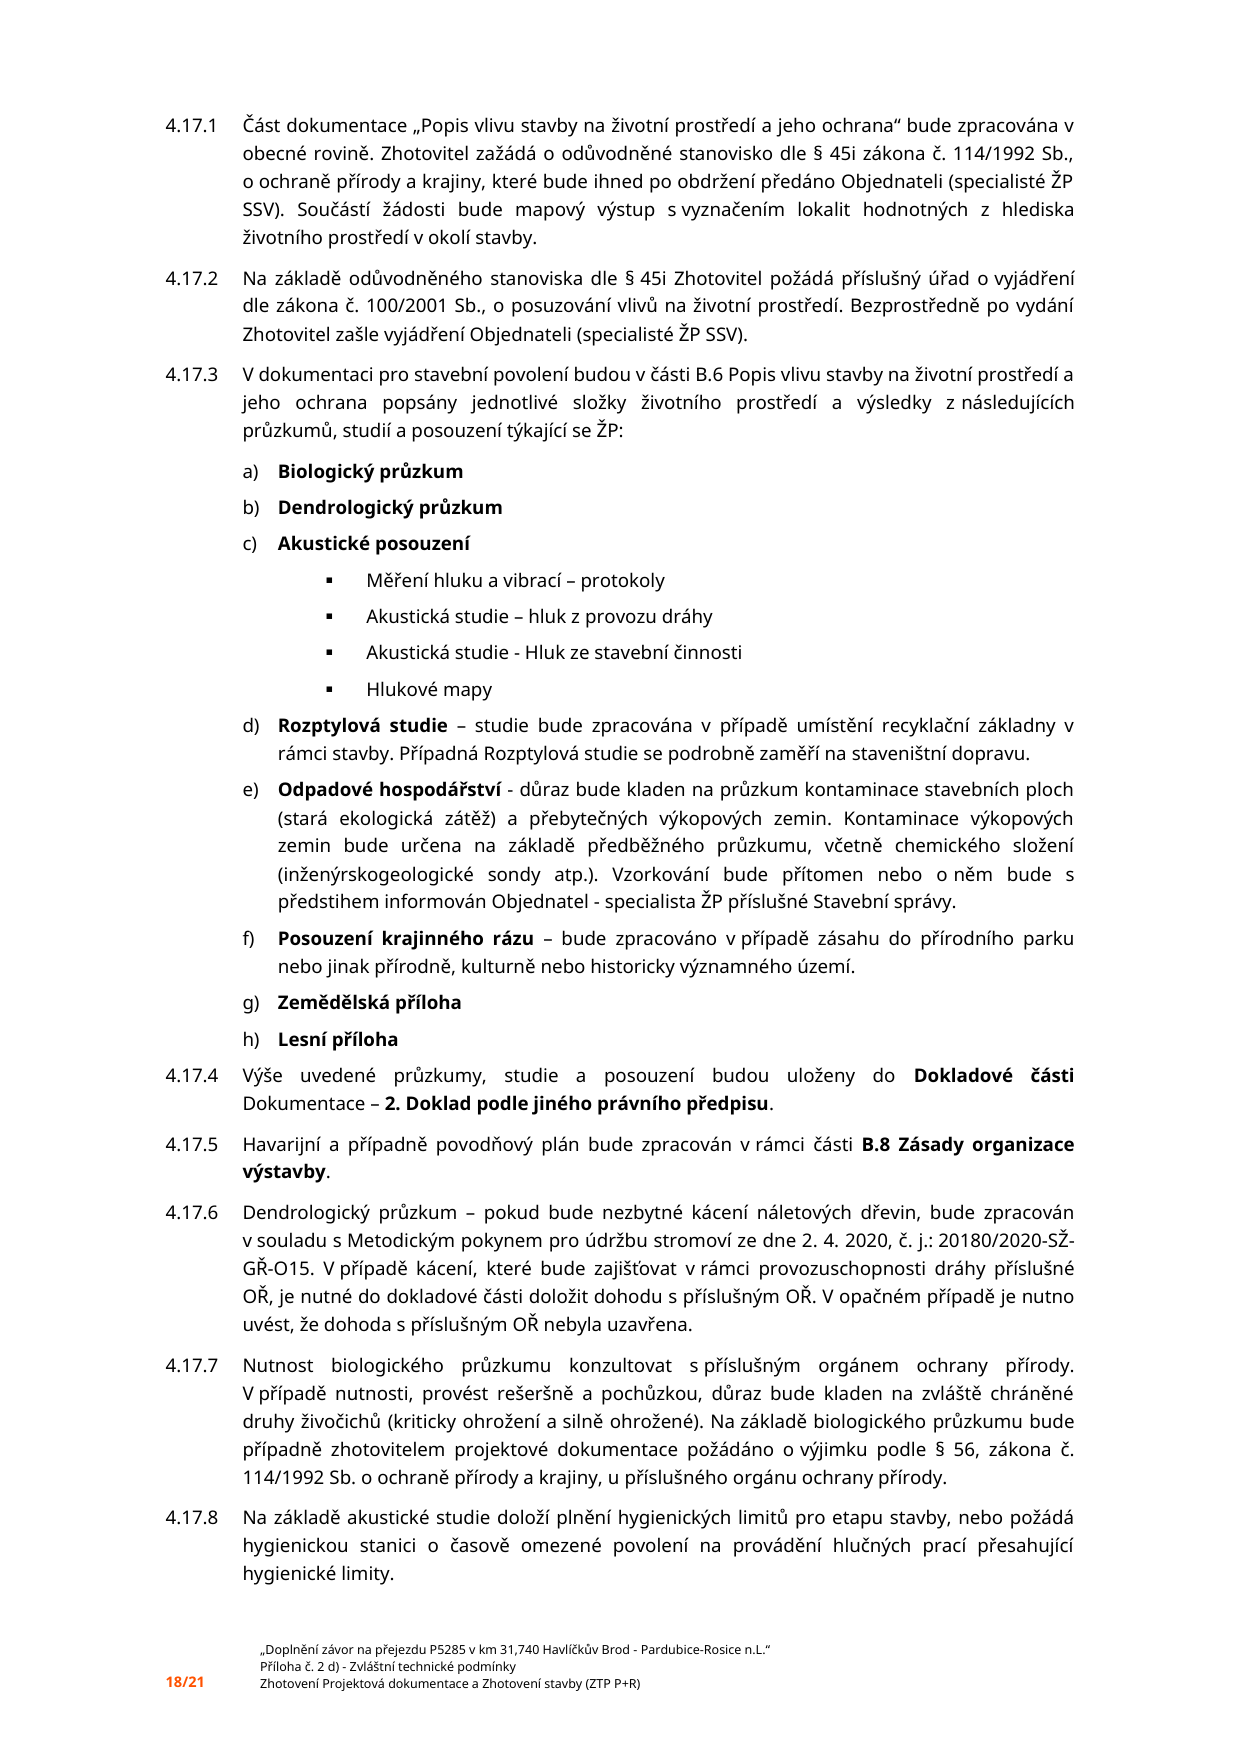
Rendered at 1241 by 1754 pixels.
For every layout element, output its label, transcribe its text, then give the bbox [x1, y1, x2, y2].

list Na základě odůvodněného stanoviska dle § 45i Zhotovitel požádá příslušný úřad o vyjádření dle zákona č. 100/2001 Sb., o posuzování vlivů na životní prostředí. Bezprostředně po vydání Zhotovitel zašle vyjádření Objednateli (specialisté ŽP SSV). [165, 265, 1075, 346]
list Akustická studie – hluk z provozu dráhy [325, 603, 1075, 629]
text Dendrologický průzkum – pokud bude nezbytné kácení náletových dřevin, bude zpracován v souladu s Metodickým pokynem pro údržbu stromoví ze dne 2. 4. 2020, č. j.: 20180/2020-SŽ-GŘ-O15. V případě kácení, které bude zajišťovat v rámci provozuschopnosti dráhy příslušné OŘ, je nutné do dokladové části doložit dohodu s příslušným OŘ. V opačném případě je nutno uvést, že dohoda s příslušným OŘ nebyla uzavřena. [165, 1199, 1075, 1337]
list Posouzení krajinného rázu – bude zpracováno v případě zásahu do přírodního parku nebo jinak přírodně, kulturně nebo historicky významného území. [242, 925, 1075, 979]
list Akustická studie - Hluk ze stavební činnosti [325, 640, 1075, 665]
list Na základě akustické studie doloží plnění hygienických limitů pro etapu stavby, nebo požádá hygienickou stanici o časově omezené povolení na provádění hlučných prací přesahující hygienické limity. [165, 1504, 1075, 1586]
list Část dokumentace „Popis vlivu stavby na životní prostředí a jeho ochrana“ bude zpracována v obecné rovině. Zhotovitel zažádá o odůvodněné stanovisko dle § 45i zákona č. 114/1992 Sb., o ochraně přírody a krajiny, které bude ihned po obdržení předáno Objednateli (specialisté ŽP SSV). Součástí žádosti bude mapový výstup s vyznačením lokalit hodnotných z hlediska životního prostředí v okolí stavby. [165, 112, 1075, 250]
list Lesní příloha [242, 1026, 1075, 1051]
list Hlukové mapy [325, 676, 1075, 702]
list Měření hluku a vibrací – protokoly [325, 567, 1075, 592]
list Zemědělská příloha [242, 989, 1075, 1015]
list Dendrologický průzkum [242, 494, 1075, 520]
list Akustické posouzení [242, 531, 1075, 556]
list Havarijní a případně povodňový plán bude zpracován v rámci části B.8 Zásady organizace výstavby. [165, 1131, 1075, 1184]
list Výše uvedené průzkumy, studie a posouzení budou uloženy do Dokladové části Dokumentace – 2. Doklad podle jiného právního předpisu. [165, 1062, 1075, 1116]
list Odpadové hospodářství - důraz bude kladen na průzkum kontaminace stavebních ploch (stará ekologická zátěž) a přebytečných výkopových zemin. Kontaminace výkopových zemin bude určena na základě předběžného průzkumu, včetně chemického složení (inženýrskogeologické sondy atp.). Vzorkování bude přítomen nebo o něm bude s předstihem informován Objednatel - specialista ŽP příslušné Stavební správy. [242, 777, 1075, 914]
list Biologický průzkum [242, 458, 1075, 483]
list Nutnost biologického průzkumu konzultovat s příslušným orgánem ochrany přírody. V případě nutnosti, provést rešeršně a pochůzkou, důraz bude kladen na zvláště chráněné druhy živočichů (kriticky ohrožení a silně ohrožené). Na základě biologického průzkumu bude případně zhotovitelem projektové dokumentace požádáno o výjimku podle § 56, zákona č. 114/1992 Sb. o ochraně přírody a krajiny, u příslušného orgánu ochrany přírody. [165, 1352, 1075, 1489]
list Rozptylová studie – studie bude zpracována v případě umístění recyklační základny v rámci stavby. Případná Rozptylová studie se podrobně zaměří na staveništní dopravu. [242, 712, 1075, 766]
list V dokumentaci pro stavební povolení budou v části B.6 Popis vlivu stavby na životní prostředí a jeho ochrana popsány jednotlivé složky životního prostředí a výsledky z následujících průzkumů, studií a posouzení týkající se ŽP: [165, 361, 1075, 443]
